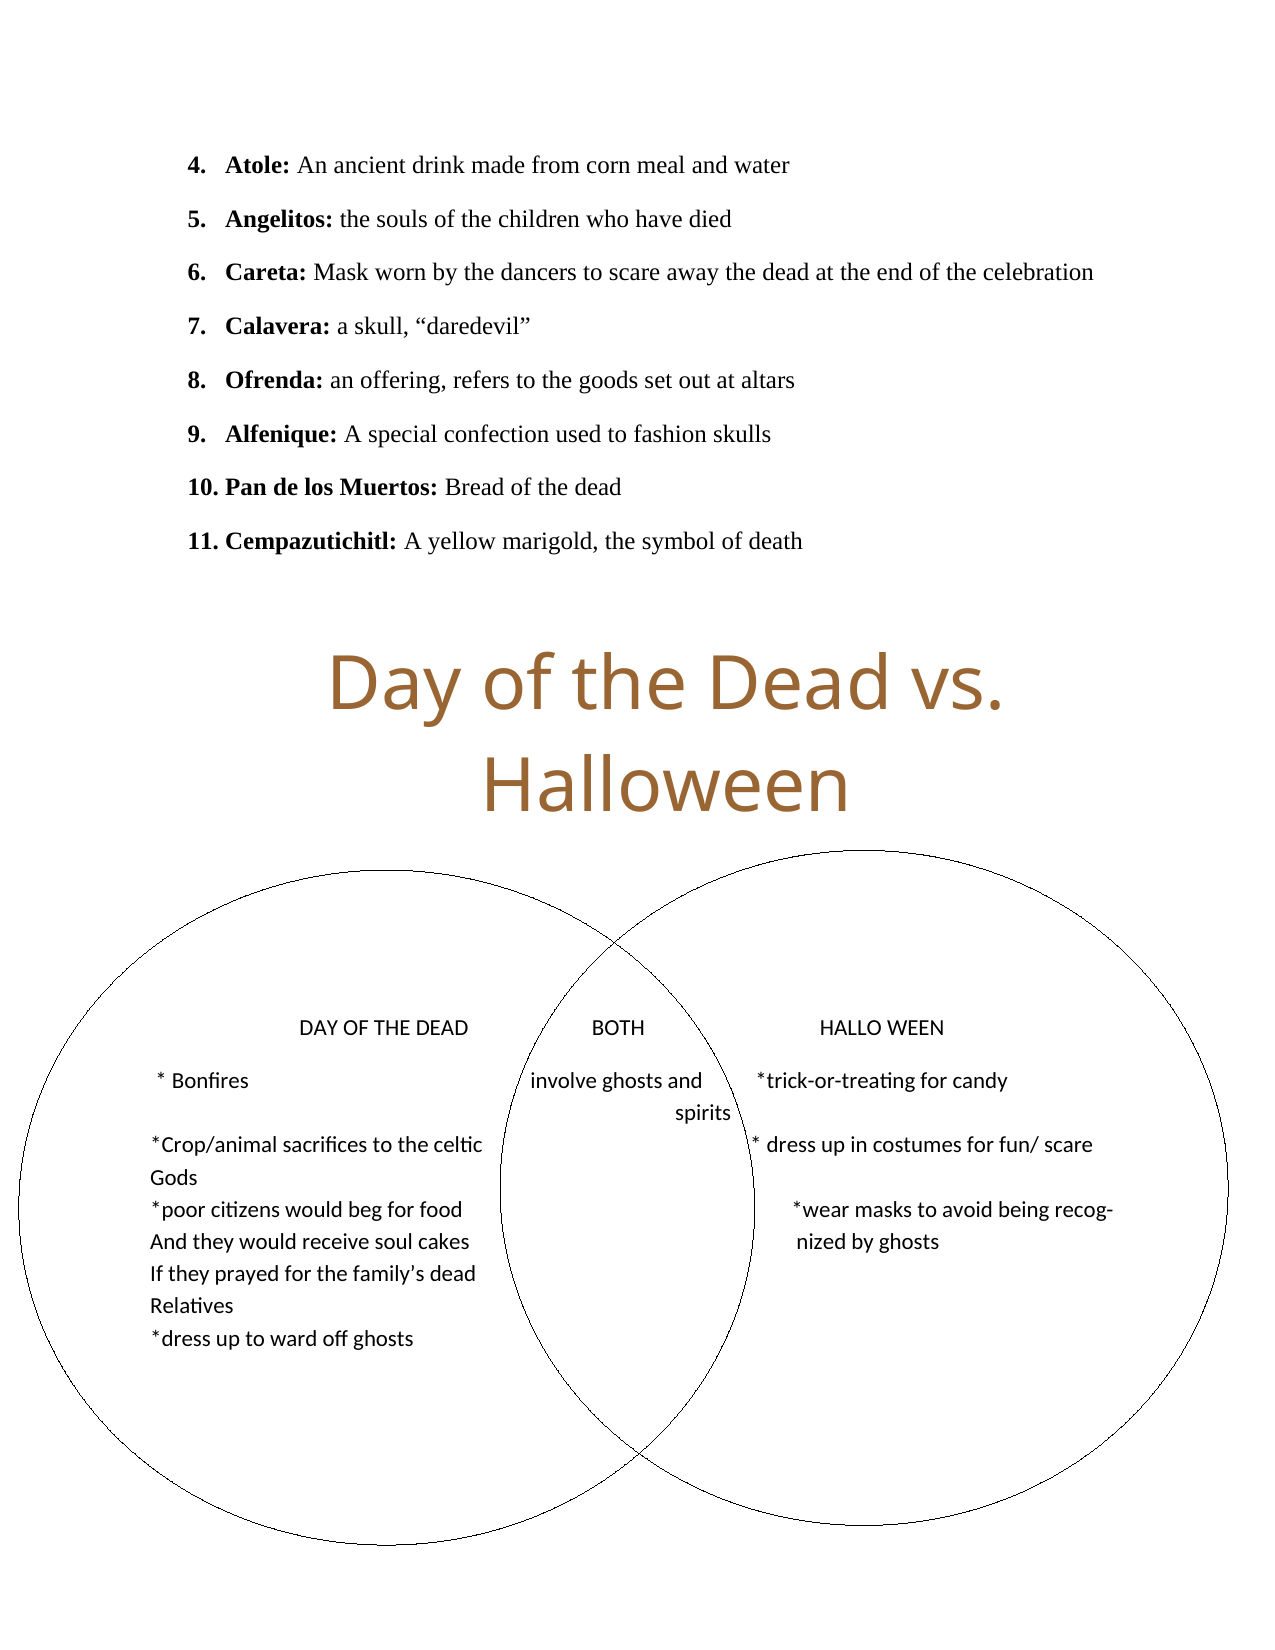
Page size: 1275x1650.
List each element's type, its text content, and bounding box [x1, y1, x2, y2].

list Atole: An ancient drink made from corn meal and water [187, 150, 1125, 179]
text *dress up to ward off ghosts [150, 1324, 1125, 1352]
text If they prayed for the family’s dead [150, 1259, 1125, 1287]
list Calavera: a skull, “daredevil” [187, 311, 1125, 340]
list Careta: Mask worn by the dancers to scare away the dead at the end of the celebration [187, 257, 1125, 286]
text Relatives [150, 1292, 1125, 1319]
text * Bonfires involve ghosts and *trick-or-treating for candy spirits [150, 1066, 1125, 1126]
list Angelitos: the souls of the children who have died [187, 204, 1125, 232]
text And they would receive soul cakes nized by ghosts [150, 1227, 1125, 1255]
text DAY OF THE DEAD BOTH HALLO WEEN [150, 1013, 1125, 1041]
list Alfenique: A special confection used to fashion skulls [187, 419, 1125, 447]
list Cempazutichitl: A yellow marigold, the symbol of death [187, 526, 1125, 555]
text *poor citizens would beg for food *wear masks to avoid being recog- [150, 1195, 754, 1223]
list Pan de los Muertos: Bread of the dead [187, 472, 1125, 501]
text Gods [150, 1163, 1125, 1191]
list Ofrenda: an offering, refers to the goods set out at altars [187, 365, 1125, 394]
text *Crop/animal sacrifices to the celtic * dress up in costumes for fun/ scare [150, 1131, 1125, 1159]
text *poor citizens would beg for food *wear masks to avoid being recog- [755, 1195, 1125, 1223]
